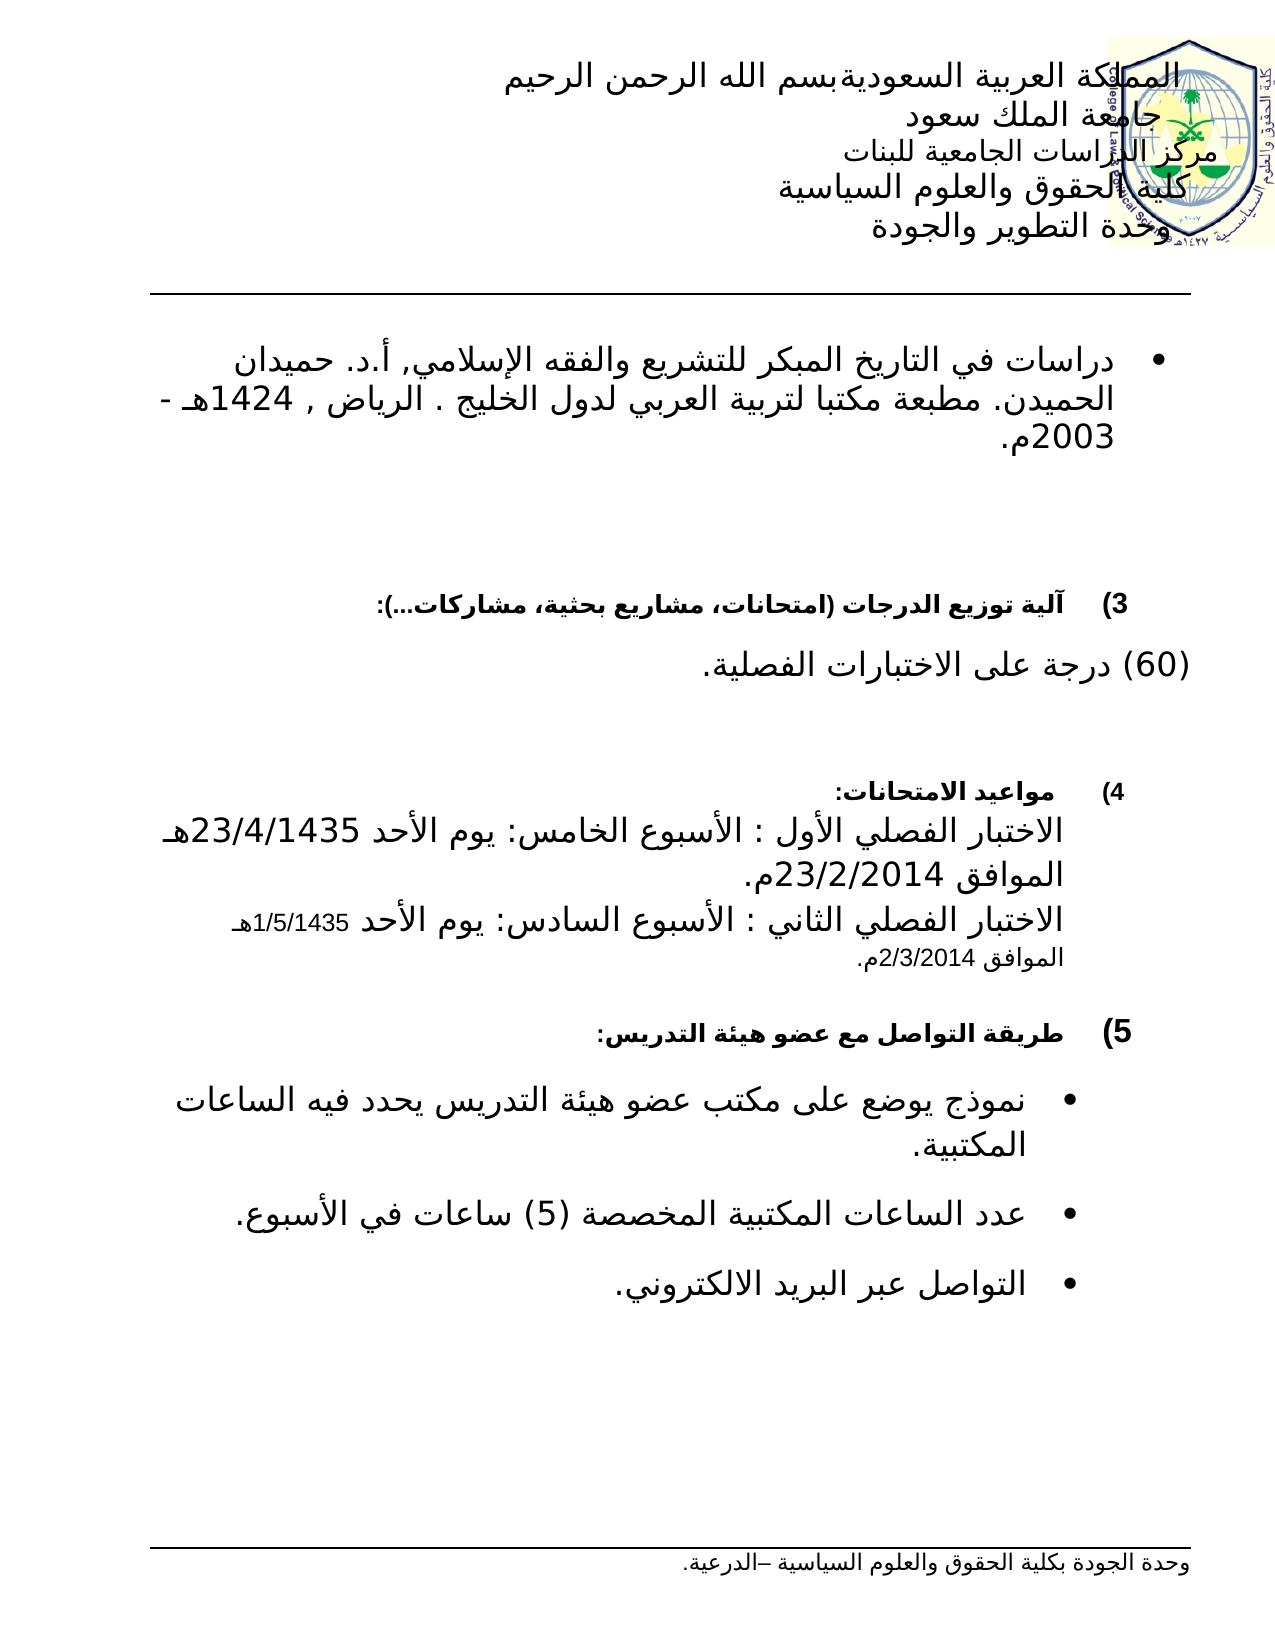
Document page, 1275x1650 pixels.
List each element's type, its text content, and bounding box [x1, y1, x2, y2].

list نموذج يوضع على مكتب عضو هيئة التدريس يحدد فيه الساعات المكتبية. [150, 1081, 1064, 1164]
list آلية توزيع الدرجات (امتحانات، مشاريع بحثية، مشاركات...): [150, 586, 1102, 619]
picture [1107, 37, 1275, 246]
list عدد الساعات المكتبية المخصصة (5) ساعات في الأسبوع. [150, 1195, 1064, 1233]
list طريقة التواصل مع عضو هيئة التدريس: [150, 1011, 1102, 1050]
list الاختبار الفصلي الأول : الأسبوع الخامس: يوم الأحد 23/4/1435هـ الموافق 23/2/2014م. [150, 811, 1064, 894]
list التواصل عبر البريد الالكتروني. [150, 1264, 1064, 1303]
list دراسات في التاريخ المبكر للتشريع والفقه الإسلامي, أ.د. حميدان الحميدن. مطبعة مكتبا لتربية العربي لدول الخليج . الرياض , 1424هـ - 2003م. [150, 340, 1153, 457]
list الاختبار الفصلي الثاني : الأسبوع السادس: يوم الأحد 1/5/1435هـ الموافق 2/3/2014م. [150, 900, 1064, 972]
list مواعيد الامتحانات: [150, 777, 1102, 806]
text (60) درجة على الاختبارات الفصلية. [150, 645, 1191, 684]
